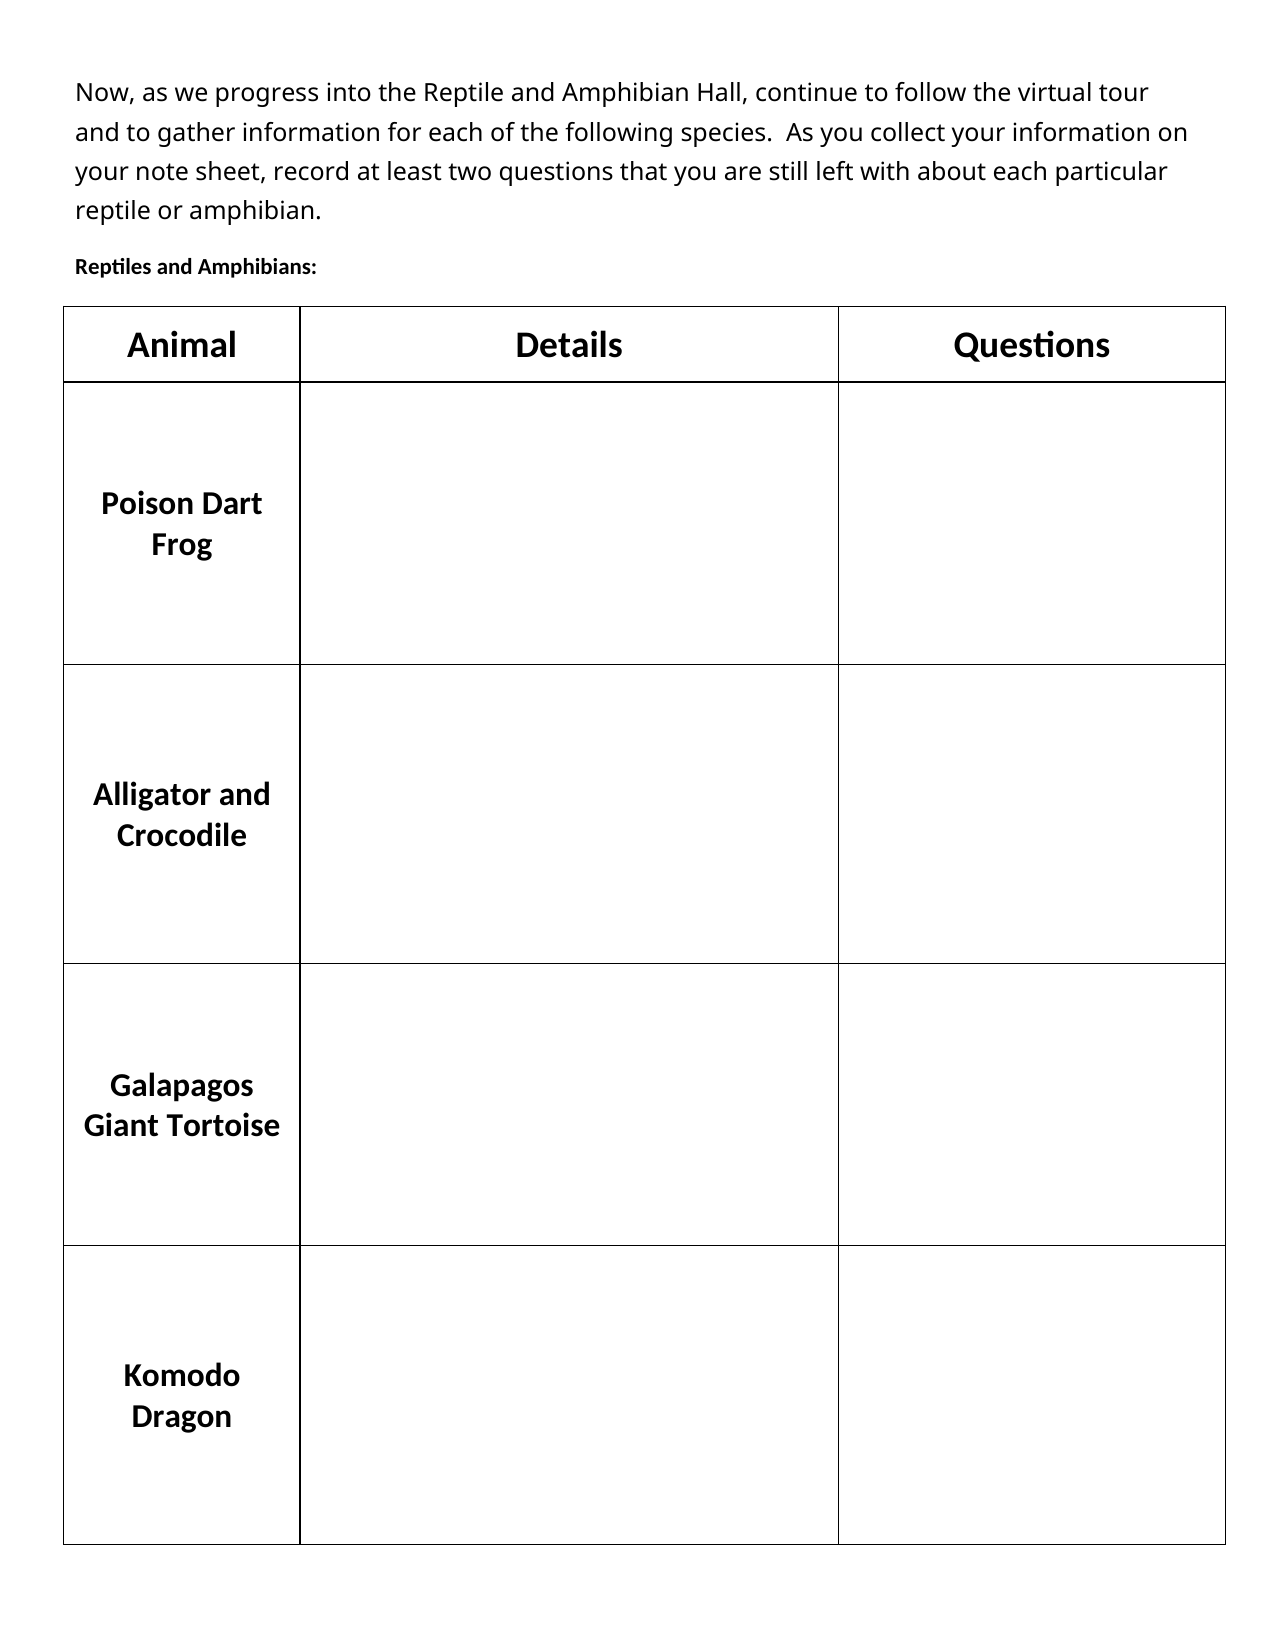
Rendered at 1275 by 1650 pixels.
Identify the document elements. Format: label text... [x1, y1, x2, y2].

table_cell [839, 1246, 1225, 1544]
table_header Animal [64, 307, 299, 381]
text Now, as we progress into the Reptile and Amphibian Hall, continue to follow the virtual tour and to gather information for each of the following species. As you collect your information on your note sheet, record at least two questions that you are still left with about each particular reptile or amphibian. [75, 75, 1200, 227]
table_cell [301, 383, 838, 664]
text Reptiles and Amphibians: [75, 252, 1200, 281]
table_cell Galapagos Giant Tortoise [64, 964, 299, 1245]
table_cell Komodo Dragon [64, 1246, 299, 1544]
table_cell [839, 964, 1225, 1245]
table_cell [839, 665, 1225, 963]
table_cell [301, 964, 838, 1245]
table_cell [301, 665, 838, 963]
table_cell Alligator and Crocodile [64, 665, 299, 963]
table_header Details [301, 307, 838, 381]
table_header Questions [839, 307, 1225, 381]
table_cell Poison Dart Frog [64, 383, 299, 664]
table_cell [839, 383, 1225, 664]
table_cell [301, 1246, 838, 1544]
